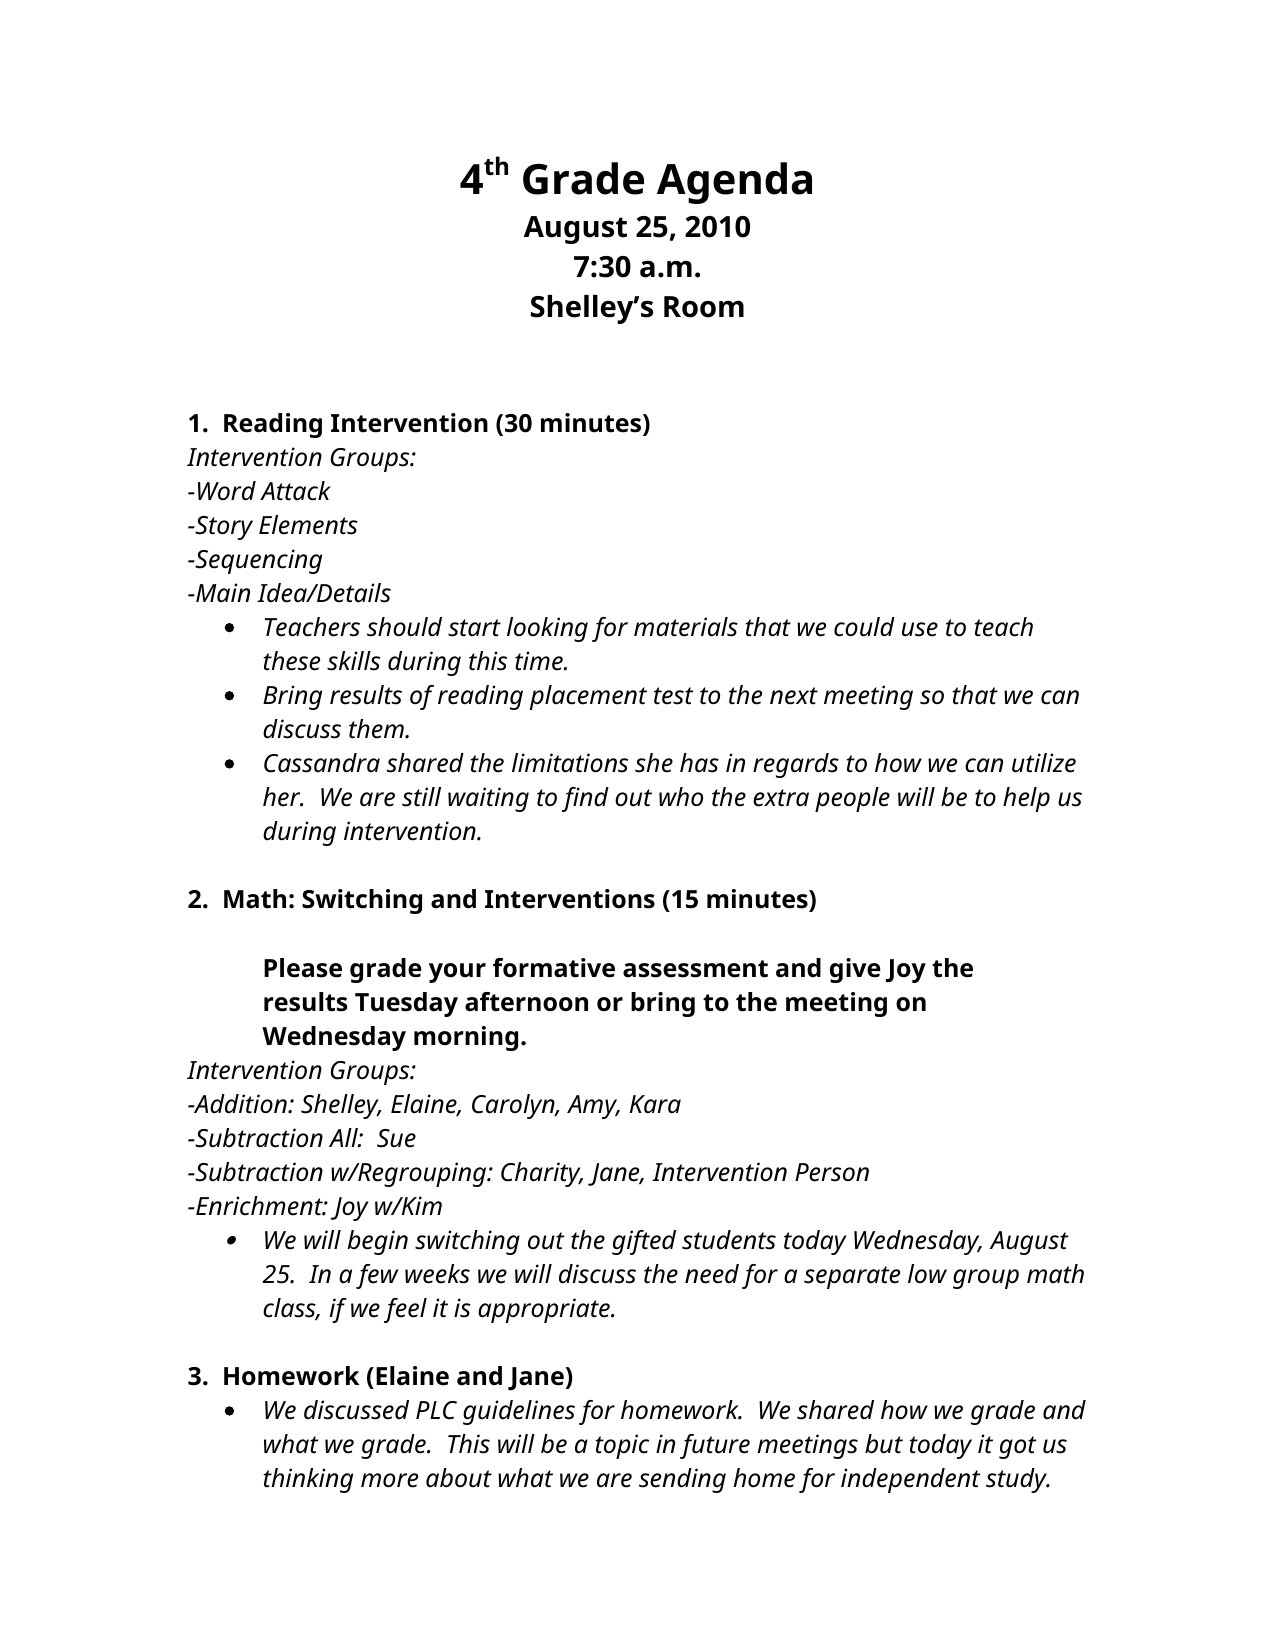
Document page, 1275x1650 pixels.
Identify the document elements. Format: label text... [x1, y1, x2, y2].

text -Main Idea/Details [187, 576, 1087, 609]
text Please grade your formative assessment and give Joy the [187, 950, 1087, 984]
text -Addition: Shelley, Elaine, Carolyn, Amy, Kara [187, 1086, 1087, 1121]
text -Subtraction All: Sue [187, 1121, 1087, 1154]
text Intervention Groups: [187, 439, 1087, 473]
text -Story Elements [187, 507, 1087, 541]
list We will begin switching out the gifted students today Wednesday, August 25. In a few weeks we will discuss the need for a separate low group math class, if we feel it is appropriate. [225, 1223, 1087, 1325]
text results Tuesday afternoon or bring to the meeting on [187, 984, 1087, 1018]
text -Enrichment: Joy w/Kim [187, 1189, 1087, 1223]
text 7:30 a.m. [187, 246, 1087, 286]
text 1. Reading Intervention (30 minutes) [187, 405, 1087, 439]
text Shelley’s Room [187, 286, 1087, 326]
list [225, 1393, 1087, 1495]
list Teachers should start looking for materials that we could use to teach these skills during this time. [225, 609, 1087, 678]
text 2. Math: Switching and Interventions (15 minutes) [187, 882, 1087, 916]
text -Sequencing [187, 541, 1087, 576]
text Wednesday morning. [187, 1018, 1087, 1052]
list Bring results of reading placement test to the next meeting so that we can discuss them. [225, 678, 1087, 746]
text 3. Homework (Elaine and Jane) [187, 1359, 1087, 1393]
text August 25, 2010 [187, 207, 1087, 246]
text -Subtraction w/Regrouping: Charity, Jane, Intervention Person [187, 1154, 1087, 1189]
text 4th Grade Agenda [187, 150, 1087, 207]
text Intervention Groups: [187, 1052, 1087, 1086]
list Cassandra shared the limitations she has in regards to how we can utilize her. We are still waiting to find out who the extra people will be to help us during intervention. [225, 746, 1087, 848]
text -Word Attack [187, 473, 1087, 507]
